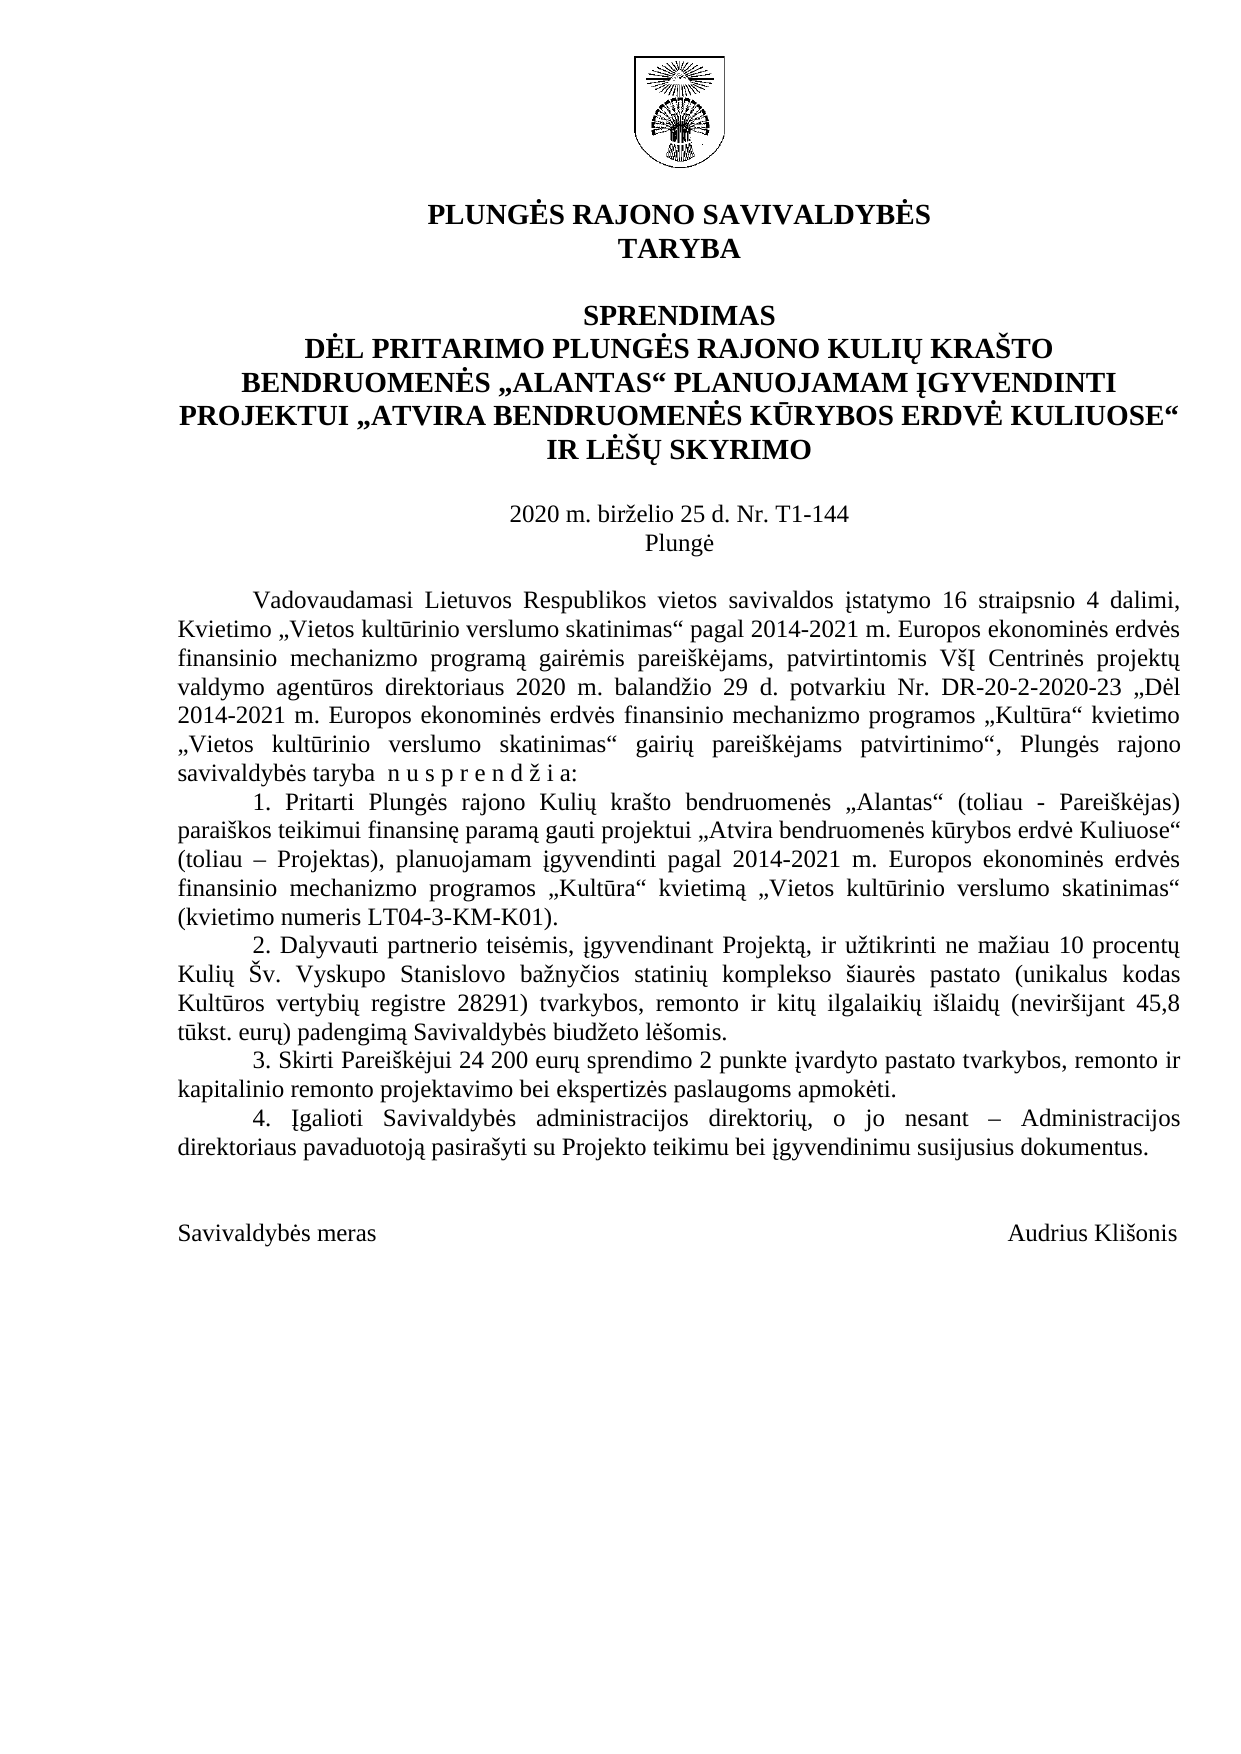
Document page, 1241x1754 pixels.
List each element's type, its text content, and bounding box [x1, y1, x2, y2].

text 3. Skirti Pareiškėjui 24 200 eurų sprendimo 2 punkte įvardyto pastato tvarkybos, remonto ir kapitalinio remonto projektavimo bei ekspertizės paslaugoms apmokėti. [177, 1045, 1181, 1103]
text 1. Pritarti Plungės rajono Kulių krašto bendruomenės „Alantas“ (toliau - Pareiškėjas) paraiškos teikimui finansinę paramą gauti projektui „Atvira bendruomenės kūrybos erdvė Kuliuose“ (toliau – Projektas), planuojamam įgyvendinti pagal 2014-2021 m. Europos ekonominės erdvės finansinio mechanizmo programos „Kultūra“ kvietimą „Vietos kultūrinio verslumo skatinimas“ (kvietimo numeris LT04-3-KM-K01). [177, 787, 1181, 930]
picture [634, 56, 725, 118]
text 2. Dalyvauti partnerio teisėmis, įgyvendinant Projektą, ir užtikrinti ne mažiau 10 procentų Kulių Šv. Vyskupo Stanislovo bažnyčios statinių komplekso šiaurės pastato (unikalus kodas Kultūros vertybių registre 28291) tvarkybos, remonto ir kitų ilgalaikių išlaidų (neviršijant 45,8 tūkst. eurų) padengimą Savivaldybės biudžeto lėšomis. [177, 930, 1181, 1045]
text 2020 m. birželio 25 d. Nr. T1-144 [177, 499, 1181, 528]
text Plungė [177, 528, 1181, 557]
text Savivaldybės meras Audrius Klišonis [177, 1218, 1181, 1247]
text SPRENDIMAS [177, 298, 1181, 331]
text TARYBA [177, 231, 1181, 264]
text DĖL PRITARIMO PLUNGĖS RAJONO KULIŲ KRAŠTO BENDRUOMENĖS „ALANTAS“ PLANUOJAMAM ĮGYVENDINTI PROJEKTUI „ATVIRA BENDRUOMENĖS KŪRYBOS ERDVĖ KULIUOSE“ IR LĖŠŲ SKYRIMO [177, 331, 1181, 466]
text 4. Įgalioti Savivaldybės administracijos direktorių, o jo nesant – Administracijos direktoriaus pavaduotoją pasirašyti su Projekto teikimu bei įgyvendinimu susijusius dokumentus. [177, 1103, 1181, 1160]
text Vadovaudamasi Lietuvos Respublikos vietos savivaldos įstatymo 16 straipsnio 4 dalimi, Kvietimo „Vietos kultūrinio verslumo skatinimas“ pagal 2014-2021 m. Europos ekonominės erdvės finansinio mechanizmo programą gairėmis pareiškėjams, patvirtintomis VšĮ Centrinės projektų valdymo agentūros direktoriaus 2020 m. balandžio 29 d. potvarkiu Nr. DR-20-2-2020-23 „Dėl 2014-2021 m. Europos ekonominės erdvės finansinio mechanizmo programos „Kultūra“ kvietimo „Vietos kultūrinio verslumo skatinimas“ gairių pareiškėjams patvirtinimo“, Plungės rajono savivaldybės taryba n u s p r e n d ž i a: [177, 585, 1181, 787]
text PLUNGĖS RAJONO SAVIVALDYBĖS [177, 118, 1181, 231]
